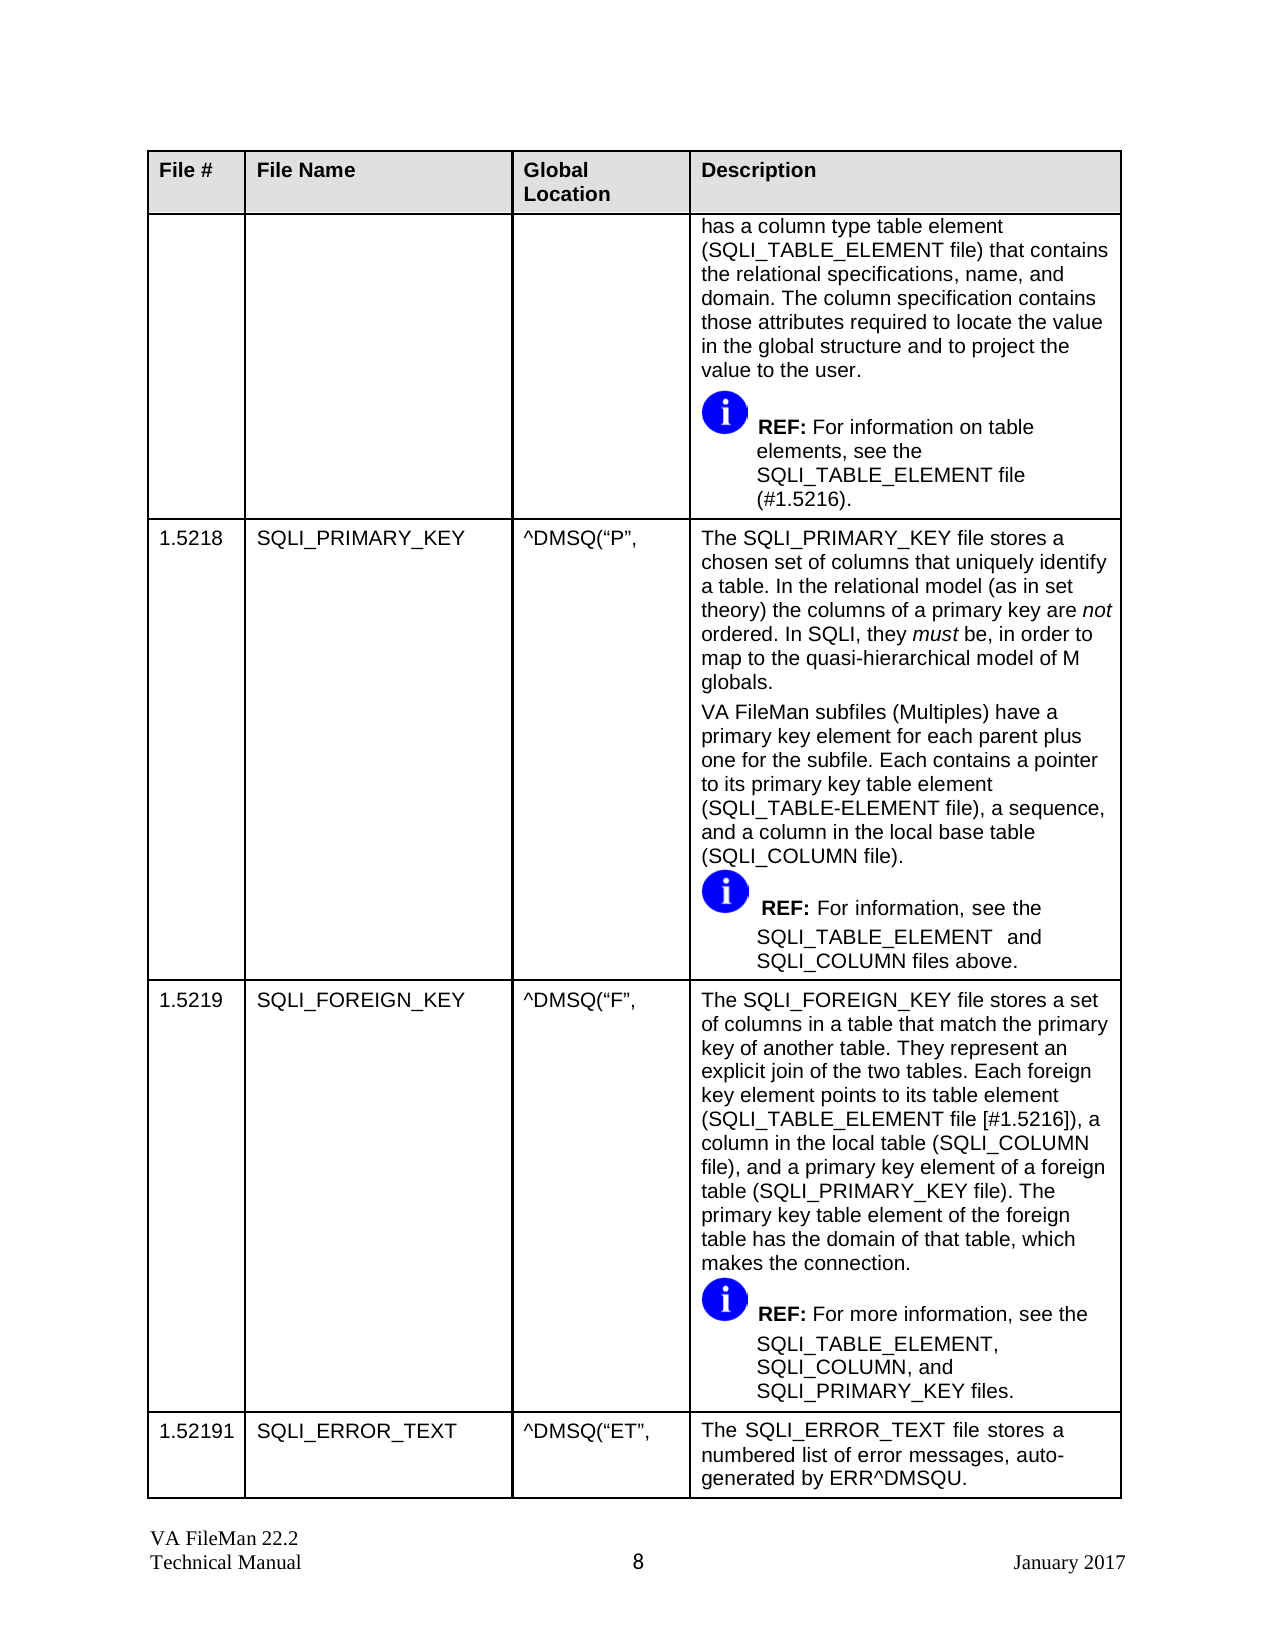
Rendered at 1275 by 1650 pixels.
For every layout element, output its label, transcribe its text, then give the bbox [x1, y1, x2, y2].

table_header Global Location [514, 152, 689, 212]
table_header File # [149, 152, 244, 212]
table_cell [514, 215, 689, 518]
table_cell SQLI_FOREIGN_KEY [246, 981, 511, 1411]
table_cell The SQLI_PRIMARY_KEY file stores a chosen set of columns that uniquely identify a table. In the relational model (as in set theory) the columns of a primary key are not ordered. In SQLI, they must be, in order to map to the quasi-hierarchical model of M globals. VA FileMan subfiles (Multiples) have a primary key element for each parent plus one for the subfile. Each contains a pointer to its primary key table element (SQLI_TABLE-ELEMENT file), a sequence, and a column in the local base table (SQLI_COLUMN file). REF: For information, see the SQLI_TABLE_ELEMENT and SQLI_COLUMN files above. [691, 520, 1120, 979]
table_cell The SQLI_ERROR_TEXT file stores a numbered list of error messages, auto- generated by ERR^DMSQU. [691, 1413, 1120, 1497]
table_cell [149, 215, 244, 518]
table_cell has a column type table element (SQLI_TABLE_ELEMENT file) that contains the relational specifications, name, and domain. The column specification contains those attributes required to locate the value in the global structure and to project the value to the user. REF: For information on table elements, see the SQLI_TABLE_ELEMENT file (#1.5216). [691, 215, 1120, 518]
table_cell ^DMSQ(“F”, [514, 981, 689, 1411]
table_cell 1.5219 [149, 981, 244, 1411]
picture [701, 1275, 748, 1322]
table_cell ^DMSQ(“ET”, [514, 1413, 689, 1497]
table_cell 1.52191 [149, 1413, 244, 1497]
table_cell The SQLI_FOREIGN_KEY file stores a set of columns in a table that match the primary key of another table. They represent an explicit join of the two tables. Each foreign key element points to its table element (SQLI_TABLE_ELEMENT file [#1.5216]), a column in the local table (SQLI_COLUMN file), and a primary key element of a foreign table (SQLI_PRIMARY_KEY file). The primary key table element of the foreign table has the domain of that table, which makes the connection. REF: For more information, see the SQLI_TABLE_ELEMENT, SQLI_COLUMN, and SQLI_PRIMARY_KEY files. [691, 981, 1120, 1411]
picture [701, 388, 748, 435]
table_cell SQLI_ERROR_TEXT [246, 1413, 511, 1497]
table_cell [246, 215, 511, 518]
table_cell SQLI_PRIMARY_KEY [246, 520, 511, 979]
table_cell ^DMSQ(“P”, [514, 520, 689, 979]
table_header Description [691, 152, 1120, 212]
table_header File Name [246, 152, 511, 212]
table_cell 1.5218 [149, 520, 244, 979]
picture [701, 867, 749, 915]
